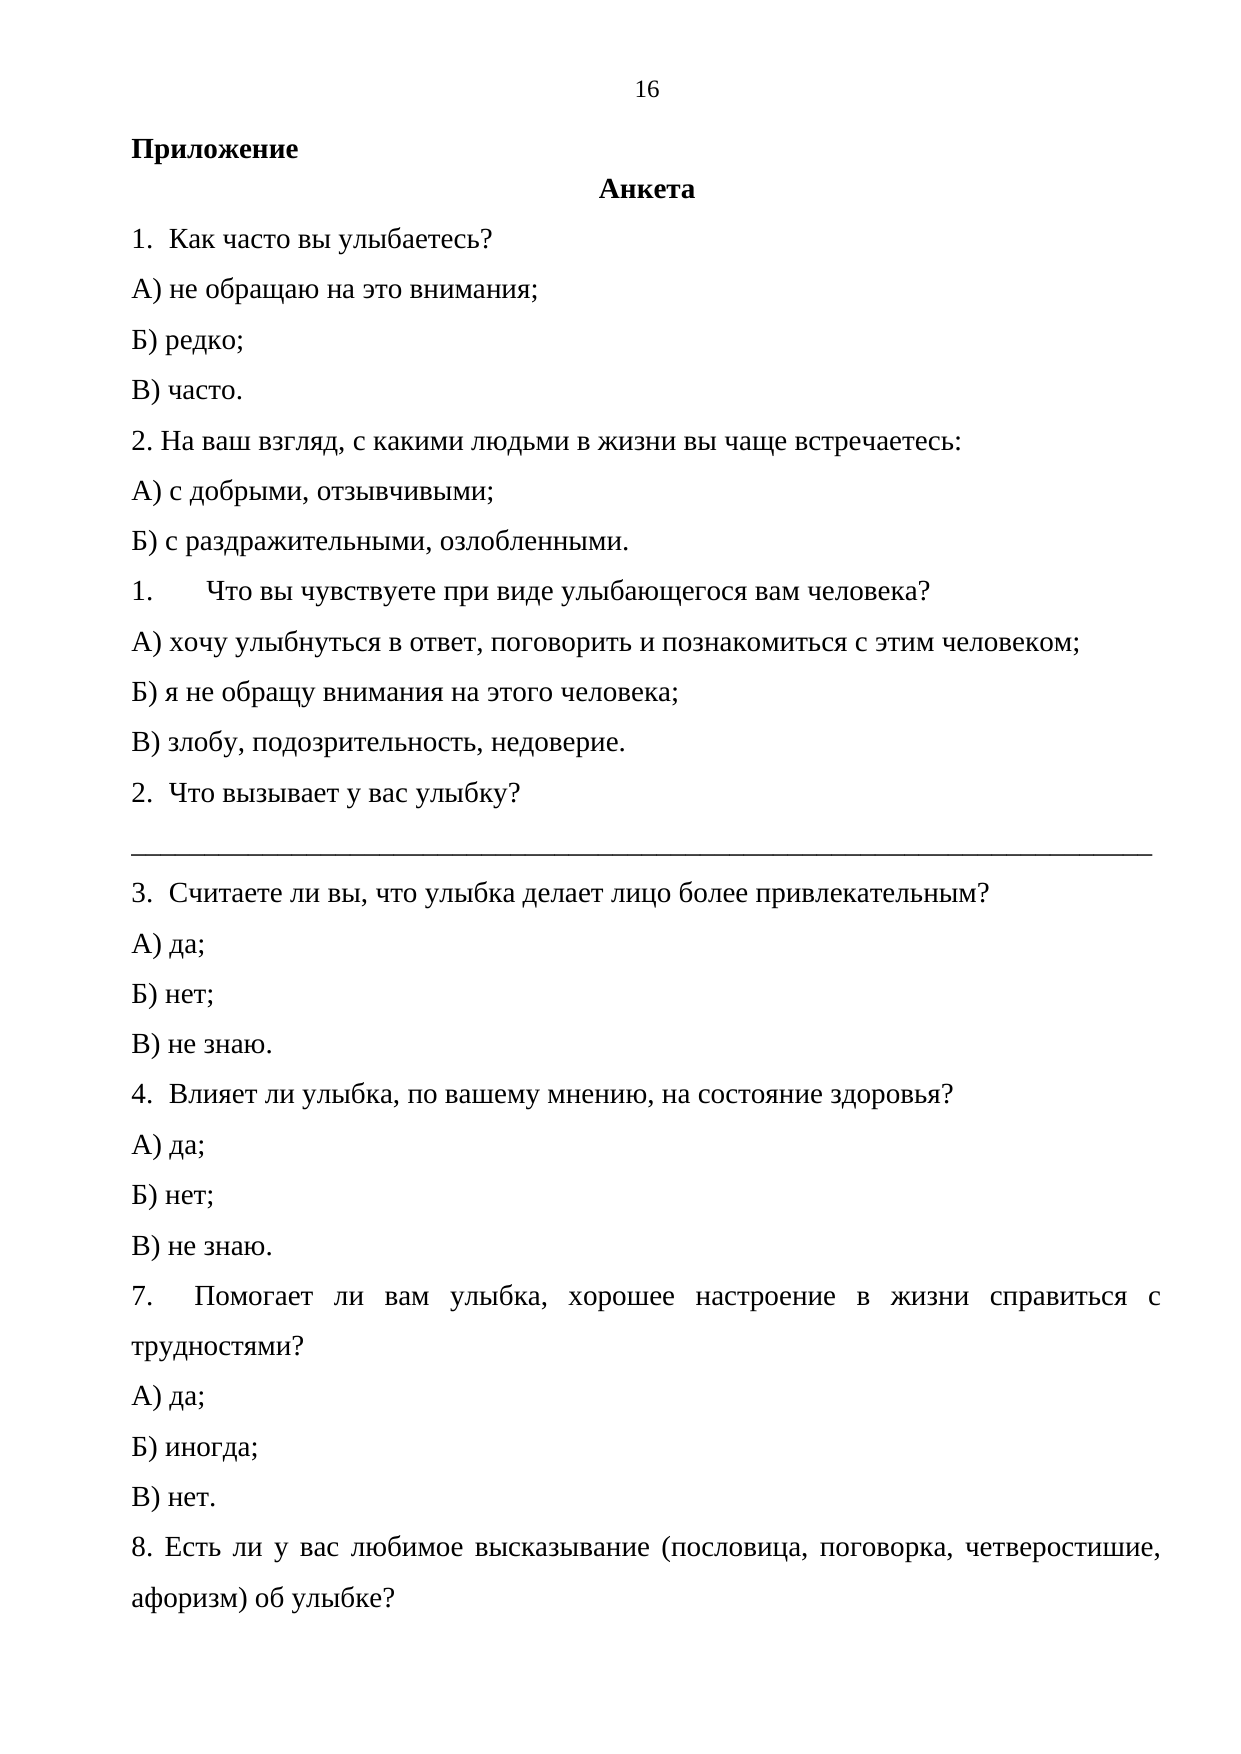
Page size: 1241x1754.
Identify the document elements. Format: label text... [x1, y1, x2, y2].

text Б) иногда; [131, 1429, 1162, 1462]
text В) злобу, подозрительность, недоверие. [131, 724, 1162, 758]
text 8. Есть ли у вас любимое высказывание (пословица, поговорка, четверостишие, афоризм) об улыбке? [131, 1529, 1162, 1613]
list Что вы чувствуете при виде улыбающегося вам человека? [131, 573, 1162, 607]
text А) да; [131, 1378, 1162, 1412]
list Влияет ли улыбка, по вашему мнению, на состояние здоровья? [131, 1077, 1162, 1110]
text 2. На ваш взгляд, с какими людьми в жизни вы чаще встречаетесь: [131, 423, 1162, 456]
text А) да; [131, 926, 1162, 959]
text В) не знаю. [131, 1228, 1162, 1261]
text Б) я не обращу внимания на этого человека; [131, 674, 1162, 708]
text Б) редко; [131, 322, 1162, 356]
text ______________________________________________________________________ [131, 825, 1162, 859]
list Как часто вы улыбаетесь? [131, 221, 1162, 255]
text А) с добрыми, отзывчивыми; [131, 473, 1162, 506]
list Считаете ли вы, что улыбка делает лицо более привлекательным? [131, 875, 1162, 909]
text Б) с раздражительными, озлобленными. [131, 523, 1162, 557]
text А) не обращаю на это внимания; [131, 272, 1162, 305]
text Б) нет; [131, 1177, 1162, 1211]
subtitle Приложение [131, 131, 1162, 165]
text В) не знаю. [131, 1026, 1162, 1060]
text В) часто. [131, 372, 1162, 406]
text Анкета [131, 171, 1162, 204]
text Б) нет; [131, 976, 1162, 1009]
text В) нет. [131, 1479, 1162, 1513]
text 7. Помогает ли вам улыбка, хорошее настроение в жизни справиться с трудностями? [131, 1278, 1162, 1362]
list Что вызывает у вас улыбку? [131, 775, 1162, 808]
text А) хочу улыбнуться в ответ, поговорить и познакомиться с этим человеком; [131, 624, 1162, 657]
text А) да; [131, 1127, 1162, 1161]
